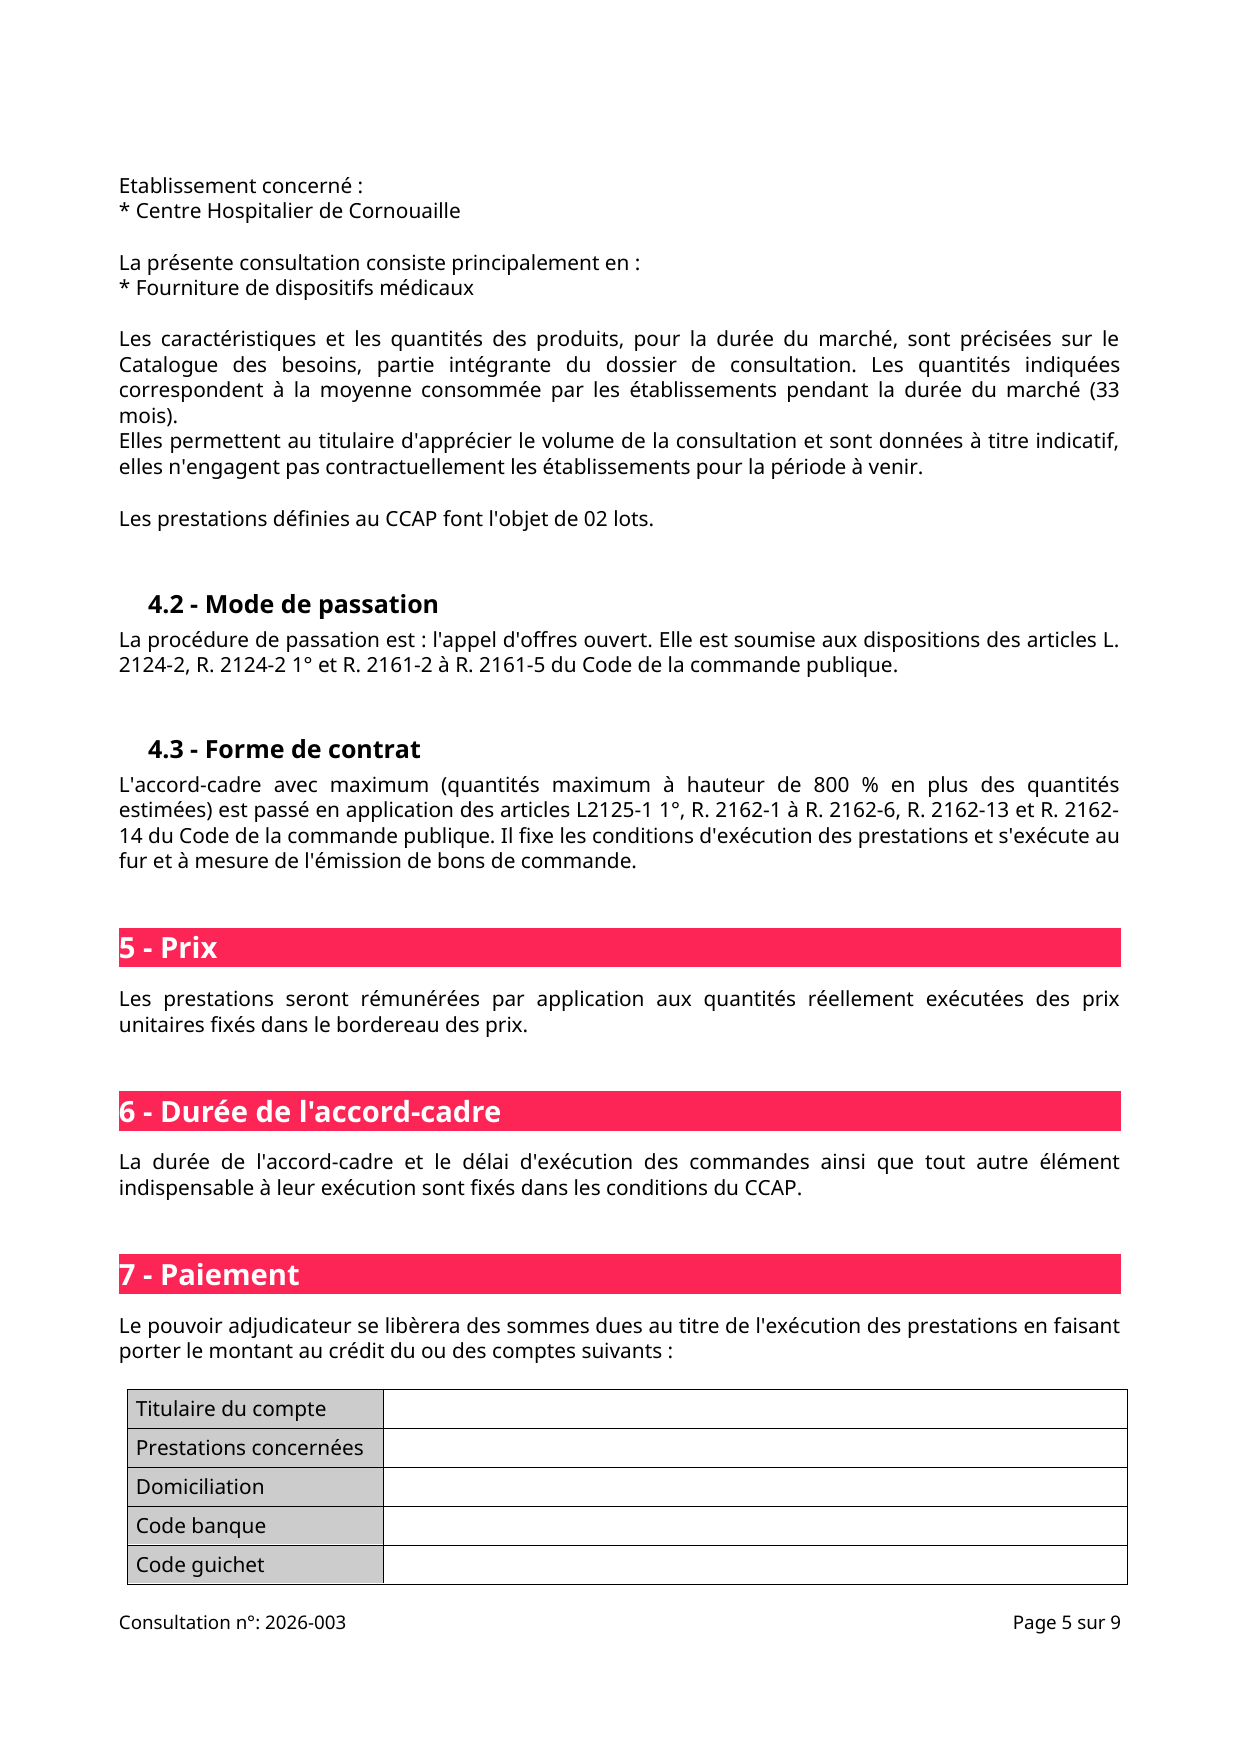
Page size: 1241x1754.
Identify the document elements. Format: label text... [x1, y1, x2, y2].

table_cell [384, 1429, 1127, 1467]
subtitle 7 - Paiement [119, 1254, 1121, 1294]
text Le pouvoir adjudicateur se libèrera des sommes dues au titre de l'exécution des prestations en faisant porter le montant au crédit du ou des comptes suivants : [119, 1313, 1121, 1364]
text Les prestations définies au CCAP font l'objet de 02 lots. [119, 504, 1121, 533]
table_header Titulaire du compte [128, 1390, 383, 1428]
text La procédure de passation est : l'appel d'offres ouvert. Elle est soumise aux dispositions des articles L. 2124-2, R. 2124-2 1° et R. 2161-2 à R. 2161-5 du Code de la commande publique. [119, 627, 1121, 678]
text Les caractéristiques et les quantités des produits, pour la durée du marché, sont précisées sur le Catalogue des besoins, partie intégrante du dossier de consultation. Les quantités indiquées correspondent à la moyenne consommée par les établissements pendant la durée du marché (33 mois). [119, 326, 1121, 428]
table_cell [384, 1468, 1127, 1506]
table_cell Domiciliation [128, 1468, 383, 1506]
text Elles permettent au titulaire d'apprécier le volume de la consultation et sont données à titre indicatif, elles n'engagent pas contractuellement les établissements pour la période à venir. [119, 428, 1121, 479]
subtitle 4.2 - Mode de passation [148, 586, 1121, 621]
table_header [384, 1390, 1127, 1428]
text L'accord-cadre avec maximum (quantités maximum à hauteur de 800 % en plus des quantités estimées) est passé en application des articles L2125-1 1°, R. 2162-1 à R. 2162-6, R. 2162-13 et R. 2162-14 du Code de la commande publique. Il fixe les conditions d'exécution des prestations et s'exécute au fur et à mesure de l'émission de bons de commande. [119, 772, 1121, 874]
table_cell [384, 1546, 1127, 1583]
table_cell Prestations concernées [128, 1429, 383, 1467]
subtitle 6 - Durée de l'accord-cadre [119, 1091, 1121, 1131]
text * Centre Hospitalier de Cornouaille [119, 198, 1121, 224]
subtitle 5 - Prix [119, 928, 1121, 967]
text Les prestations seront rémunérées par application aux quantités réellement exécutées des prix unitaires fixés dans le bordereau des prix. [119, 986, 1121, 1037]
table_cell Code guichet [128, 1546, 383, 1583]
table_cell [384, 1507, 1127, 1544]
table_cell Code banque [128, 1507, 383, 1544]
text * Fourniture de dispositifs médicaux [119, 275, 1121, 301]
text La présente consultation consiste principalement en : [119, 249, 1121, 275]
text La durée de l'accord-cadre et le délai d'exécution des commandes ainsi que tout autre élément indispensable à leur exécution sont fixés dans les conditions du CCAP. [119, 1149, 1121, 1200]
text Etablissement concerné : [119, 173, 1121, 198]
subtitle 4.3 - Forme de contrat [148, 732, 1121, 766]
